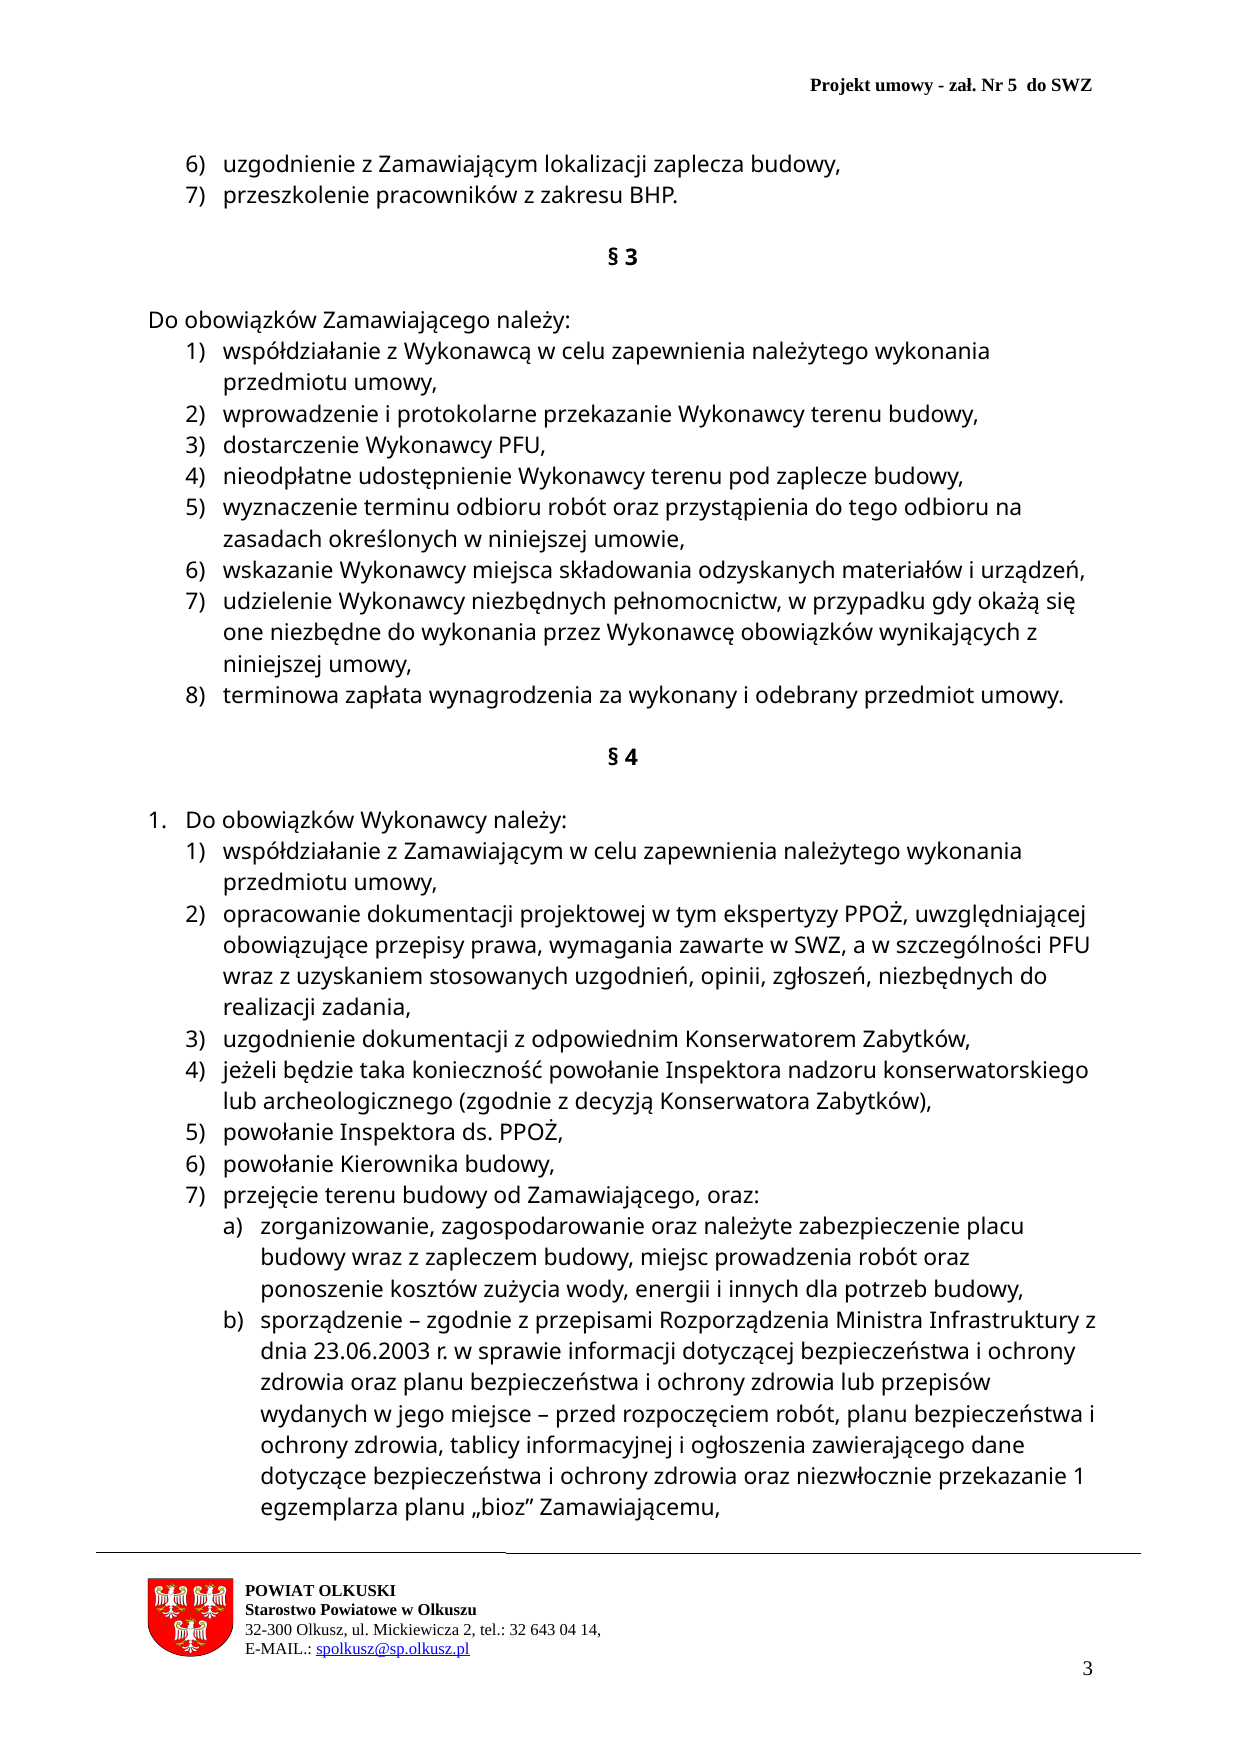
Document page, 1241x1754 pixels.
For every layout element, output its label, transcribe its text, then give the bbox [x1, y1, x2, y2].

text § 4 [148, 741, 1097, 773]
list zorganizowanie, zagospodarowanie oraz należyte zabezpieczenie placu budowy wraz z zapleczem budowy, miejsc prowadzenia robót oraz ponoszenie kosztów zużycia wody, energii i innych dla potrzeb budowy, [223, 1210, 1097, 1304]
list uzgodnienie z Zamawiającym lokalizacji zaplecza budowy, [185, 148, 1097, 179]
text Do obowiązków Zamawiającego należy: [148, 304, 1097, 335]
list jeżeli będzie taka konieczność powołanie Inspektora nadzoru konserwatorskiego lub archeologicznego (zgodnie z decyzją Konserwatora Zabytków), [185, 1054, 1097, 1116]
list terminowa zapłata wynagrodzenia za wykonany i odebrany przedmiot umowy. [185, 679, 1097, 710]
list wprowadzenie i protokolarne przekazanie Wykonawcy terenu budowy, [185, 398, 1097, 429]
list wskazanie Wykonawcy miejsca składowania odzyskanych materiałów i urządzeń, [185, 554, 1097, 585]
list powołanie Inspektora ds. PPOŻ, [185, 1116, 1097, 1148]
list przejęcie terenu budowy od Zamawiającego, oraz: [185, 1179, 1097, 1210]
list opracowanie dokumentacji projektowej w tym ekspertyzy PPOŻ, uwzględniającej obowiązujące przepisy prawa, wymagania zawarte w SWZ, a w szczególności PFU wraz z uzyskaniem stosowanych uzgodnień, opinii, zgłoszeń, niezbędnych do realizacji zadania, [185, 898, 1097, 1023]
list przeszkolenie pracowników z zakresu BHP. [185, 179, 1097, 210]
list współdziałanie z Zamawiającym w celu zapewnienia należytego wykonania przedmiotu umowy, [185, 835, 1097, 898]
list Do obowiązków Wykonawcy należy: [148, 804, 1097, 835]
list dostarczenie Wykonawcy PFU, [185, 429, 1097, 460]
list powołanie Kierownika budowy, [185, 1148, 1097, 1179]
list współdziałanie z Wykonawcą w celu zapewnienia należytego wykonania przedmiotu umowy, [185, 335, 1097, 398]
list sporządzenie – zgodnie z przepisami Rozporządzenia Ministra Infrastruktury z dnia 23.06.2003 r. w sprawie informacji dotyczącej bezpieczeństwa i ochrony zdrowia oraz planu bezpieczeństwa i ochrony zdrowia lub przepisów wydanych w jego miejsce – przed rozpoczęciem robót, planu bezpieczeństwa i ochrony zdrowia, tablicy informacyjnej i ogłoszenia zawierającego dane dotyczące bezpieczeństwa i ochrony zdrowia oraz niezwłocznie przekazanie 1 egzemplarza planu „bioz” Zamawiającemu, [223, 1304, 1097, 1523]
list wyznaczenie terminu odbioru robót oraz przystąpienia do tego odbioru na zasadach określonych w niniejszej umowie, [185, 491, 1097, 554]
list udzielenie Wykonawcy niezbędnych pełnomocnictw, w przypadku gdy okażą się one niezbędne do wykonania przez Wykonawcę obowiązków wynikających z niniejszej umowy, [185, 585, 1097, 679]
text § 3 [148, 241, 1097, 273]
list nieodpłatne udostępnienie Wykonawcy terenu pod zaplecze budowy, [185, 460, 1097, 491]
list uzgodnienie dokumentacji z odpowiednim Konserwatorem Zabytków, [185, 1023, 1097, 1054]
